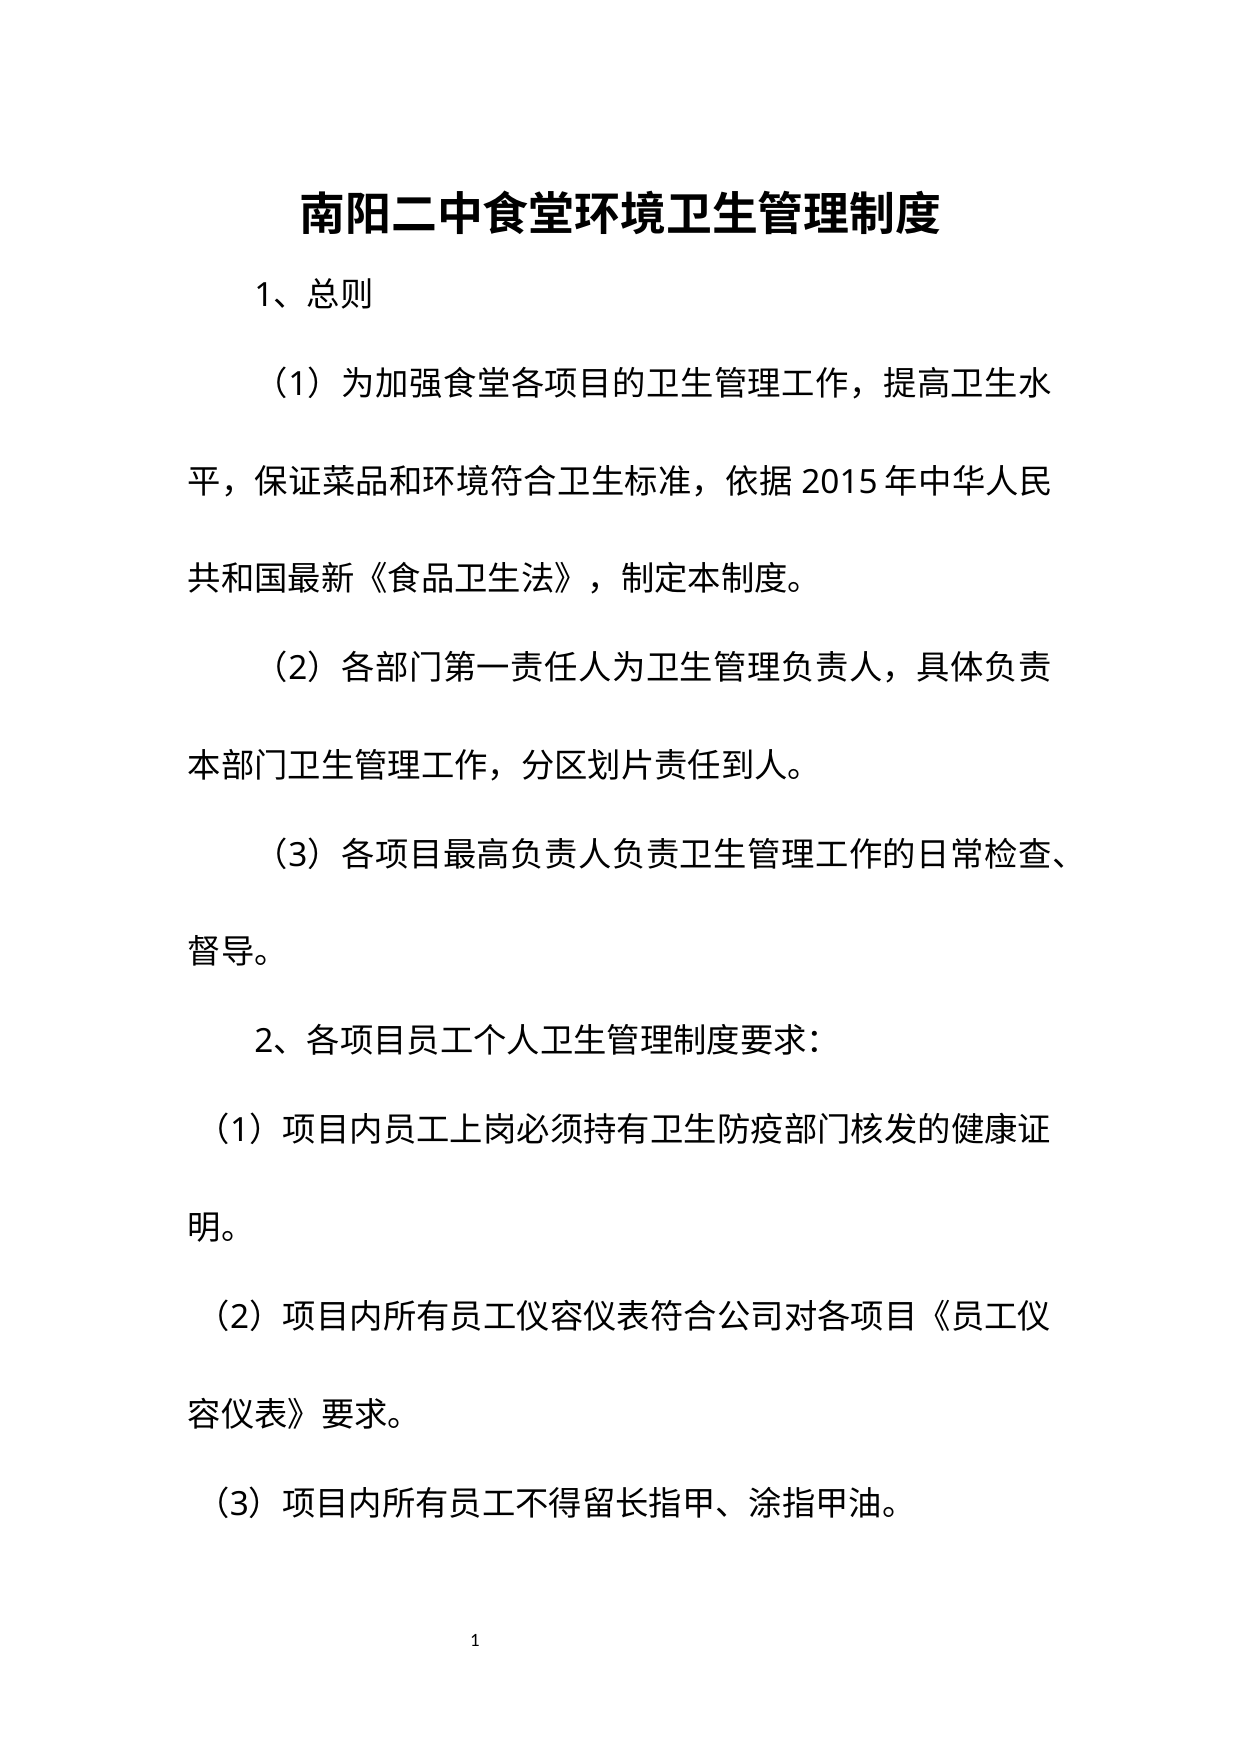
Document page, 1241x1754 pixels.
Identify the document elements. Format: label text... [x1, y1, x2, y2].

text （1）项目内员工上岗必须持有卫生防疫部门核发的健康证明。 [187, 1095, 1053, 1257]
text （3）各项目最高负责人负责卫生管理工作的日常检查、督导。 [187, 819, 1053, 982]
text 1、总则 [187, 259, 1053, 324]
text （3）项目内所有员工不得留长指甲、涂指甲油。 [187, 1468, 1053, 1533]
text 南阳二中食堂环境卫生管理制度 [187, 162, 1053, 259]
text 2、各项目员工个人卫生管理制度要求： [187, 1006, 1053, 1071]
text （2）项目内所有员工仪容仪表符合公司对各项目《员工仪容仪表》要求。 [187, 1282, 1053, 1444]
text （2）各部门第一责任人为卫生管理负责人，具体负责本部门卫生管理工作，分区划片责任到人。 [187, 633, 1053, 795]
text （1）为加强食堂各项目的卫生管理工作，提高卫生水平，保证菜品和环境符合卫生标准，依据2015年中华人民共和国最新《食品卫生法》，制定本制度。 [187, 349, 1053, 609]
